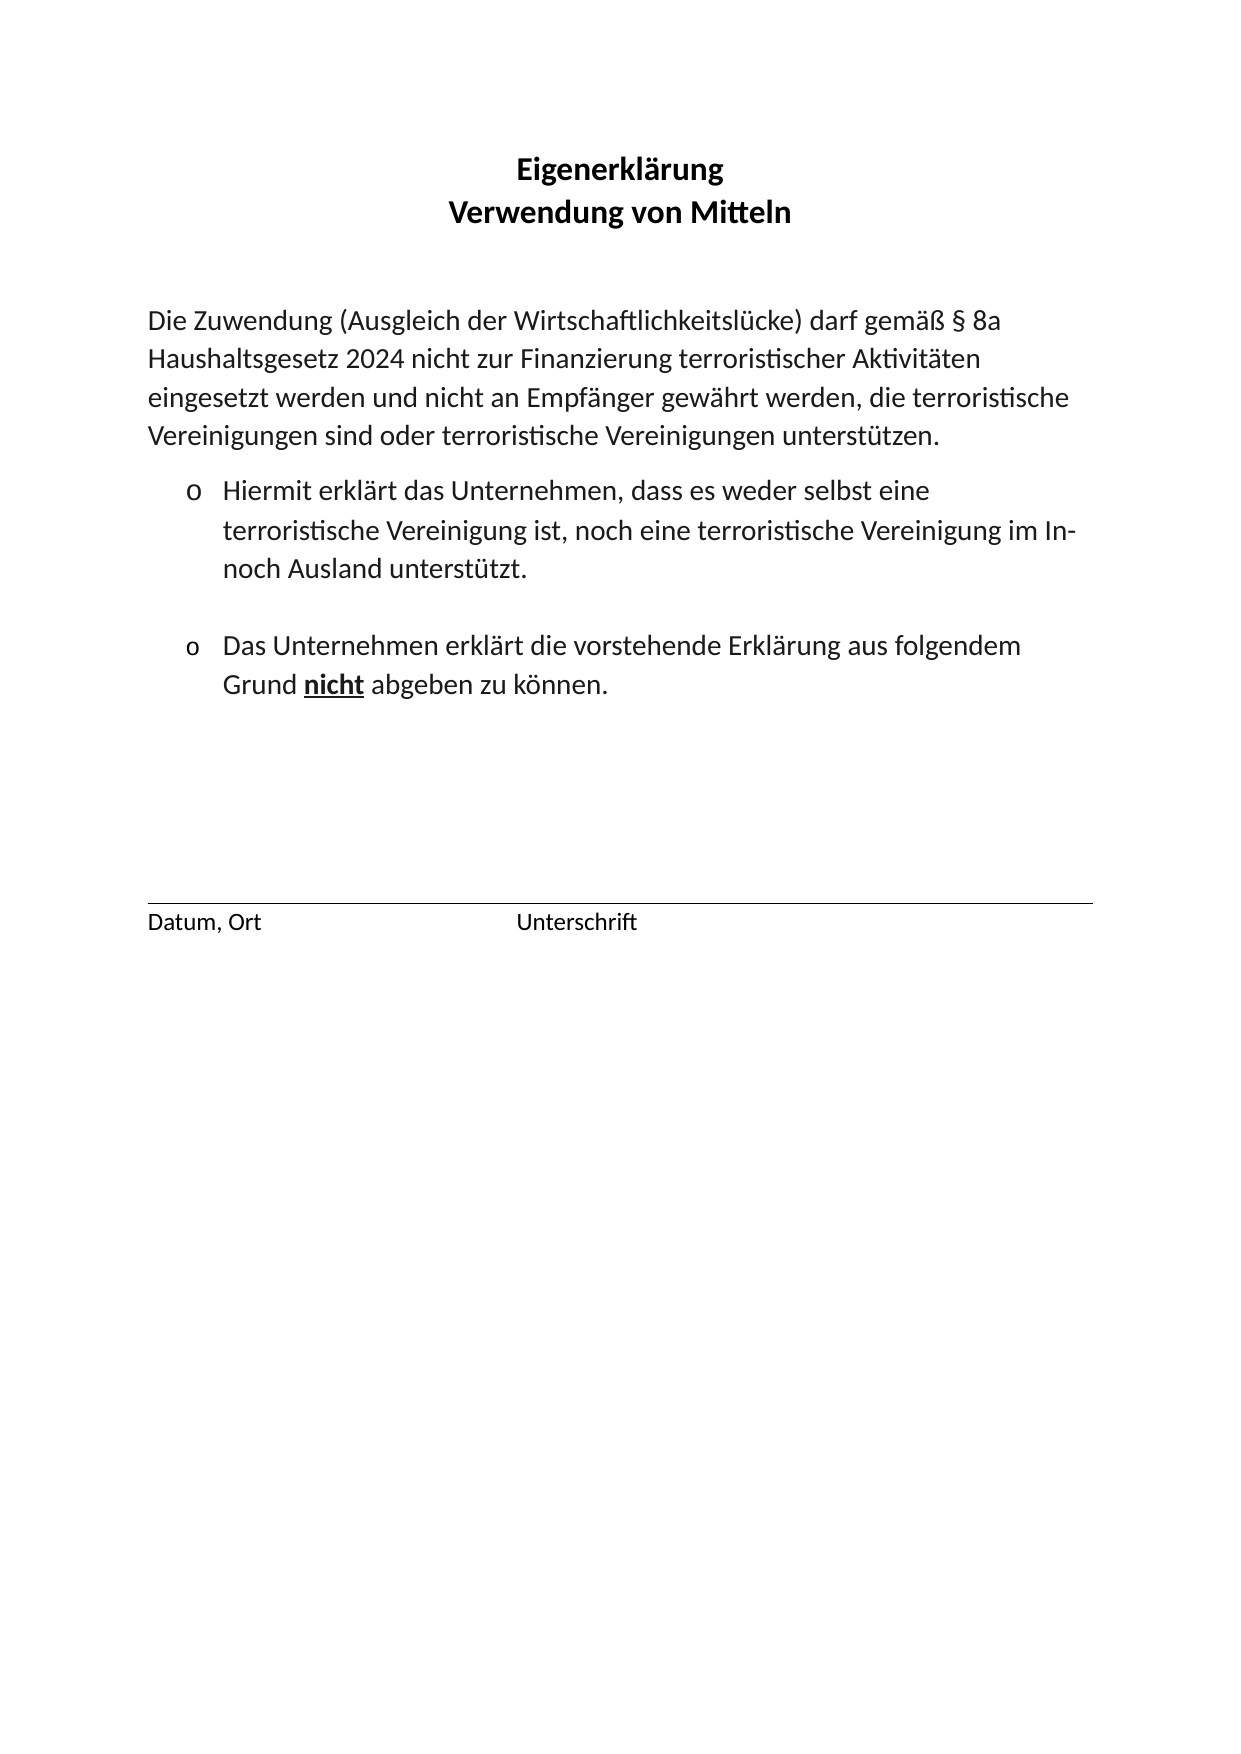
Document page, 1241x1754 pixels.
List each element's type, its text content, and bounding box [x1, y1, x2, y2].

text Eigenerklärung Verwendung von Mitteln [148, 148, 1093, 232]
list Hiermit erklärt das Unternehmen, dass es weder selbst eine terroristische Vereinigung ist, noch eine terroristische Vereinigung im In- noch Ausland unterstützt. [185, 472, 1093, 586]
text Datum, Ort Unterschrift [148, 904, 1093, 936]
text Die Zuwendung (Ausgleich der Wirtschaftlichkeitslücke) darf gemäß § 8a Haushaltsgesetz 2024 nicht zur Finanzierung terroristischer Aktivitäten eingesetzt werden und nicht an Empfänger gewährt werden, die terroristische Vereinigungen sind oder terroristische Vereinigungen unterstützen. [148, 302, 1093, 453]
list Das Unternehmen erklärt die vorstehende Erklärung aus folgendem Grund nicht abgeben zu können. [185, 627, 1093, 702]
